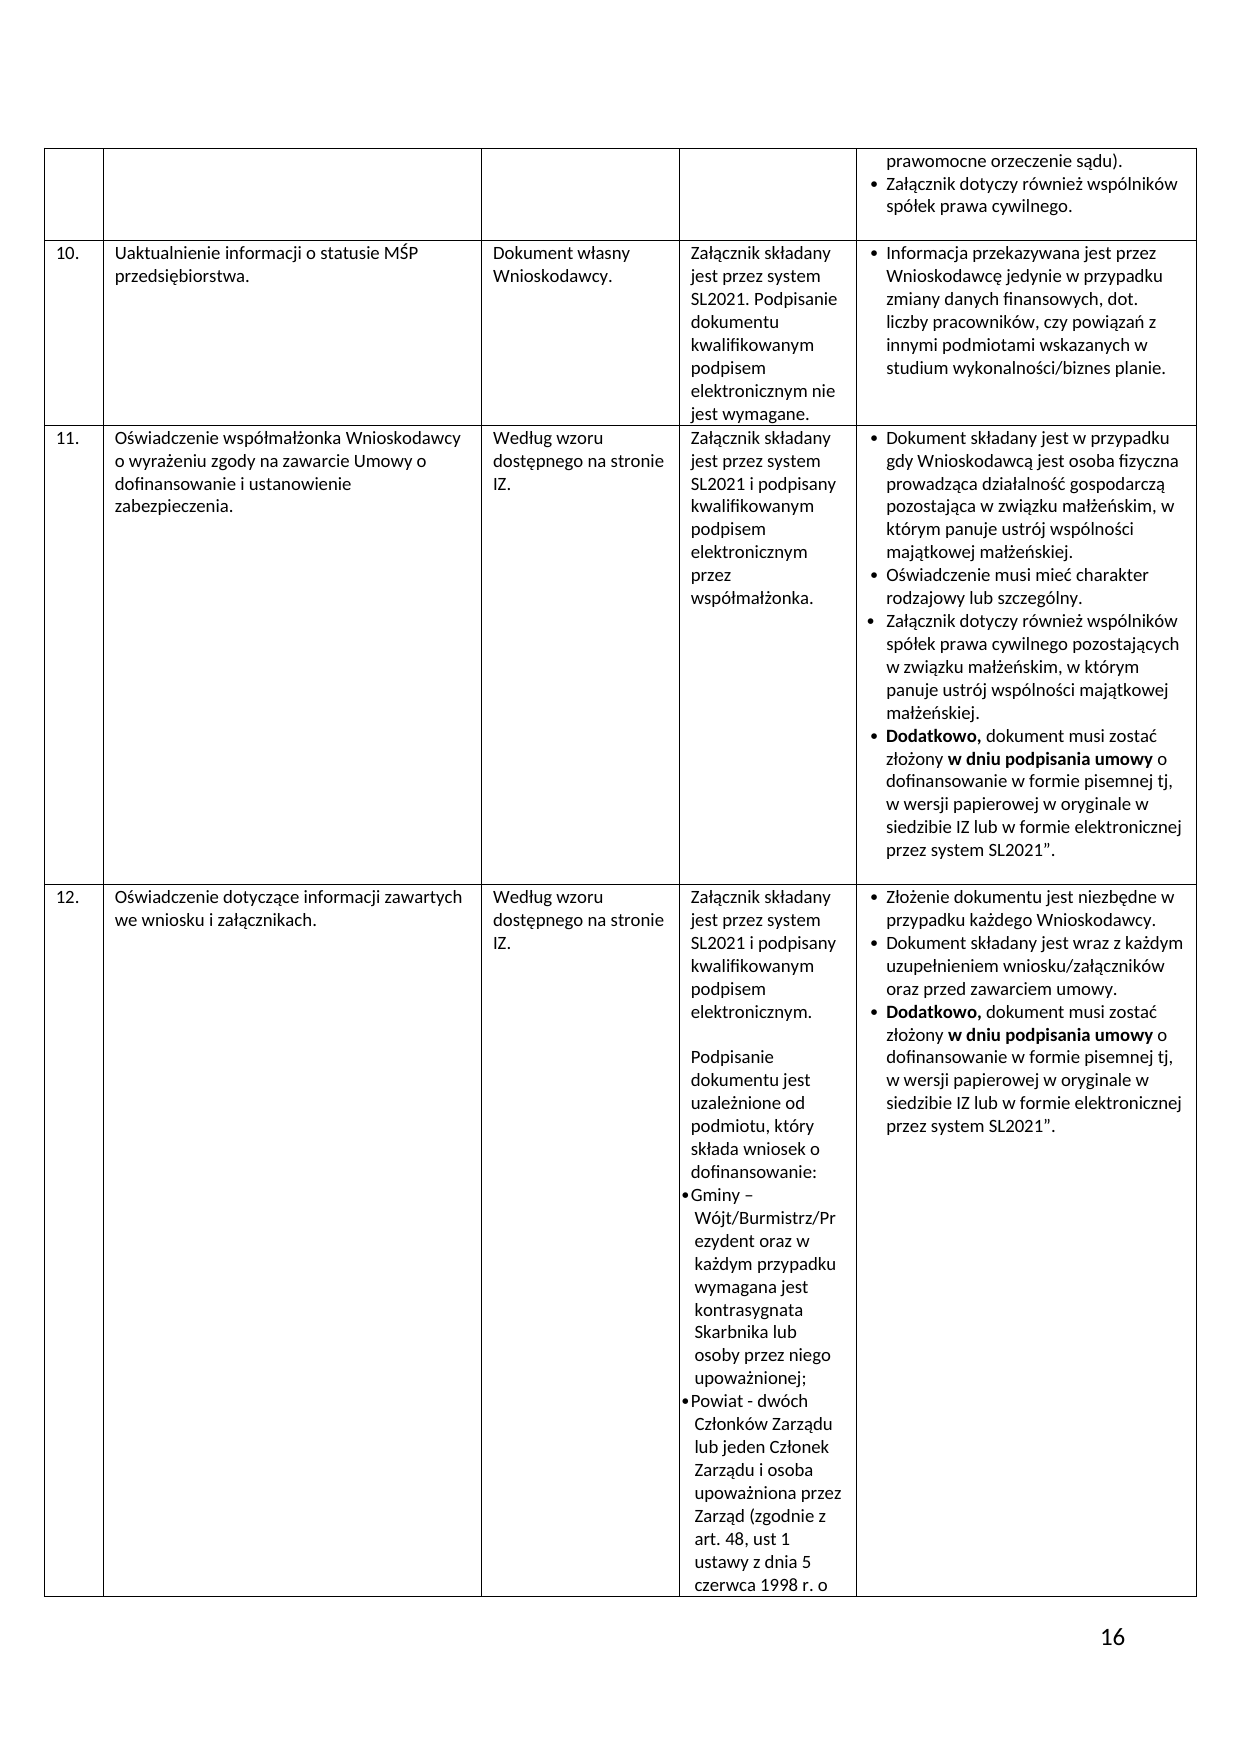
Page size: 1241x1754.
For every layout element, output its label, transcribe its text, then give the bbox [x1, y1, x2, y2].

table_cell 11. [45, 426, 103, 884]
table_cell Oświadczenie współmałżonka Wnioskodawcy o wyrażeniu zgody na zawarcie Umowy o dofinansowanie i ustanowienie zabezpieczenia. [104, 426, 481, 884]
table_cell Dokument własny Wnioskodawcy. [482, 241, 679, 425]
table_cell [857, 149, 1196, 240]
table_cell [482, 885, 679, 1596]
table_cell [104, 885, 481, 1596]
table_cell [680, 149, 856, 240]
table_cell Według wzoru dostępnego na stronie IZ. [482, 426, 679, 884]
table_cell Załącznik składany jest przez system SL2021. Podpisanie dokumentu kwalifikowanym podpisem elektronicznym nie jest wymagane. [680, 241, 856, 425]
table_cell Dokument składany jest w przypadku gdy Wnioskodawcą jest osoba fizyczna prowadząca działalność gospodarczą pozostająca w związku małżeńskim, w którym panuje ustrój wspólności majątkowej małżeńskiej. Oświadczenie musi mieć charakter rodzajowy lub szczególny. Załącznik dotyczy również wspólników spółek prawa cywilnego pozostających w związku małżeńskim, w którym panuje ustrój wspólności majątkowej małżeńskiej. Dodatkowo, dokument musi zostać złożony w dniu podpisania umowy o dofinansowanie w formie pisemnej tj, w wersji papierowej w oryginale w siedzibie IZ lub w formie elektronicznej przez system SL2021”. [857, 426, 1196, 884]
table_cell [857, 885, 1196, 1596]
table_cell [104, 149, 481, 240]
table_cell Załącznik składany jest przez system SL2021 i podpisany kwalifikowanym podpisem elektronicznym przez współmałżonka. [680, 426, 856, 884]
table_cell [680, 885, 856, 1596]
table_cell 9. [45, 149, 103, 240]
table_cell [482, 149, 679, 240]
table_cell Uaktualnienie informacji o statusie MŚP przedsiębiorstwa. [104, 241, 481, 425]
table_cell Informacja przekazywana jest przez Wnioskodawcę jedynie w przypadku zmiany danych finansowych, dot. liczby pracowników, czy powiązań z innymi podmiotami wskazanych w studium wykonalności/biznes planie. [857, 241, 1196, 425]
table_cell 10. [45, 241, 103, 425]
table_cell 12. [45, 885, 103, 1596]
